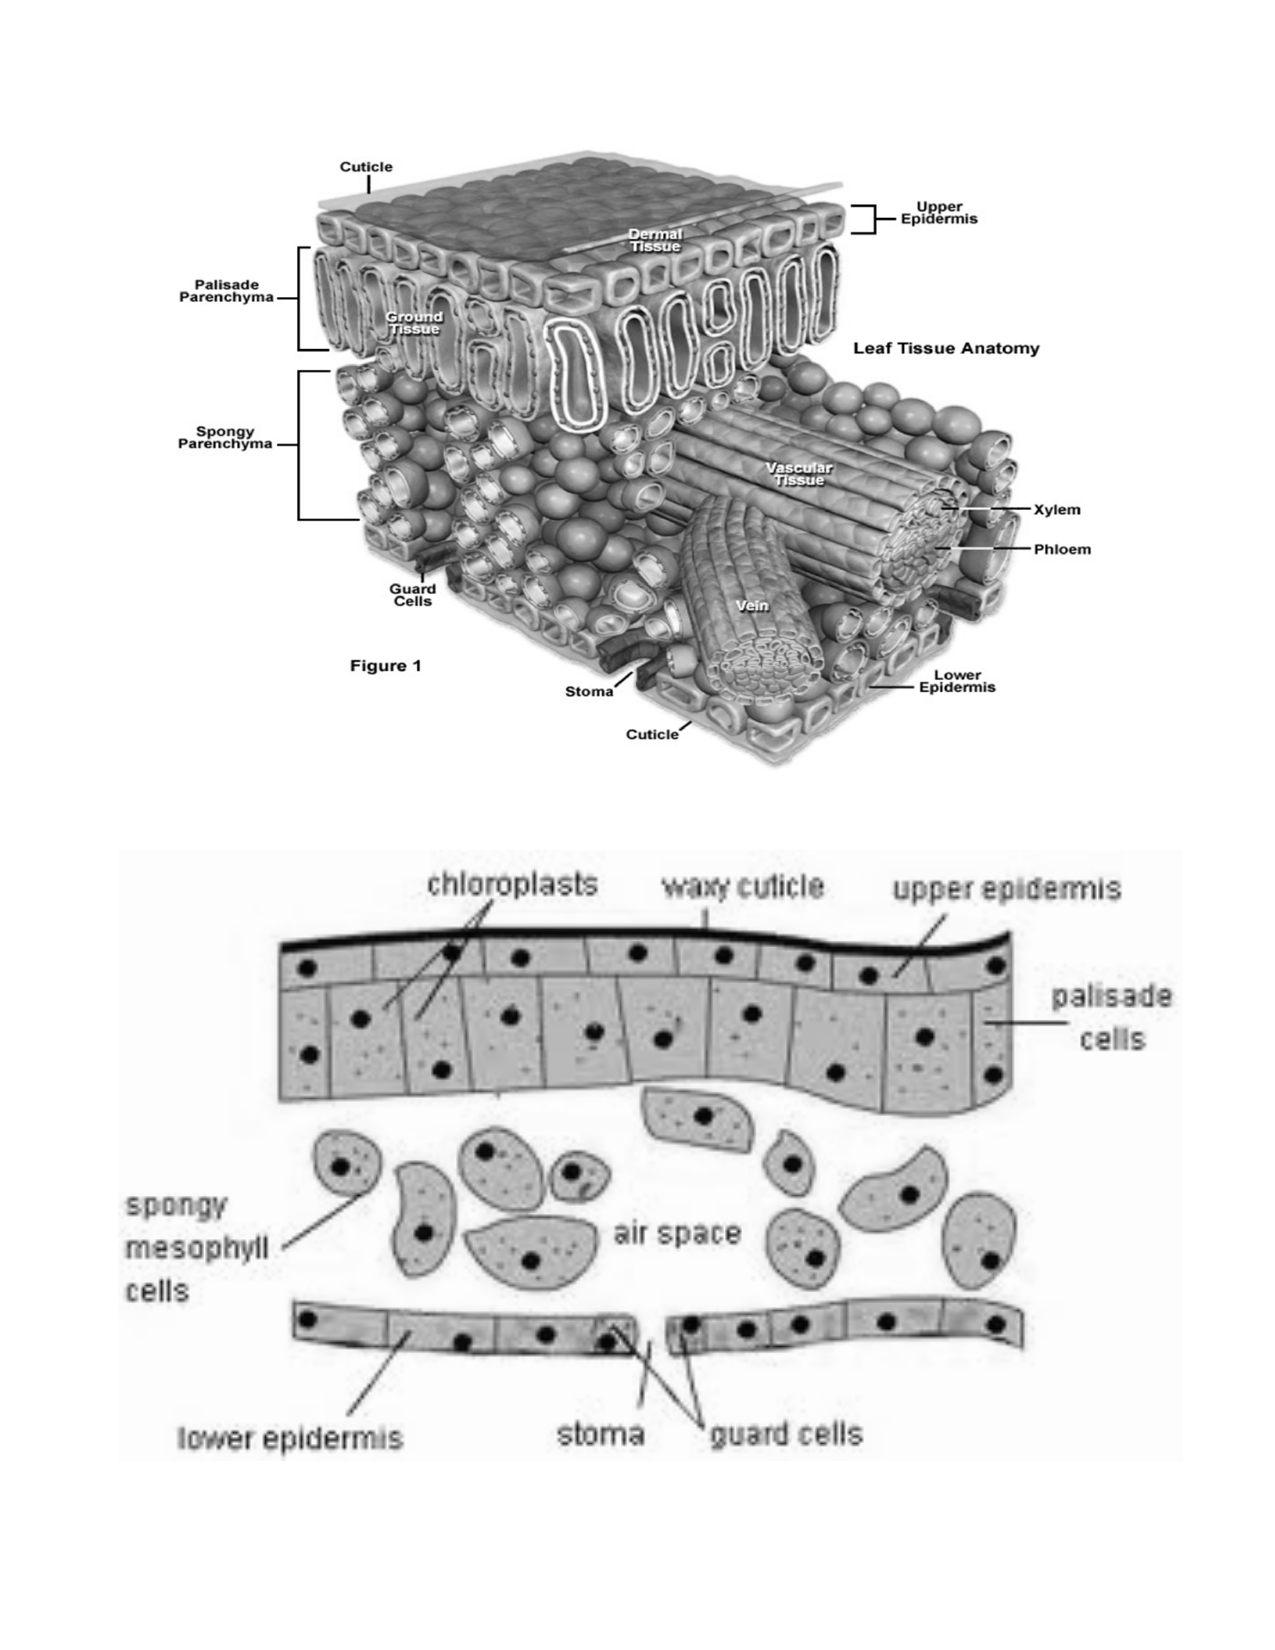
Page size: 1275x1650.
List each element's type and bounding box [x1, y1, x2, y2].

picture [118, 850, 1183, 1461]
